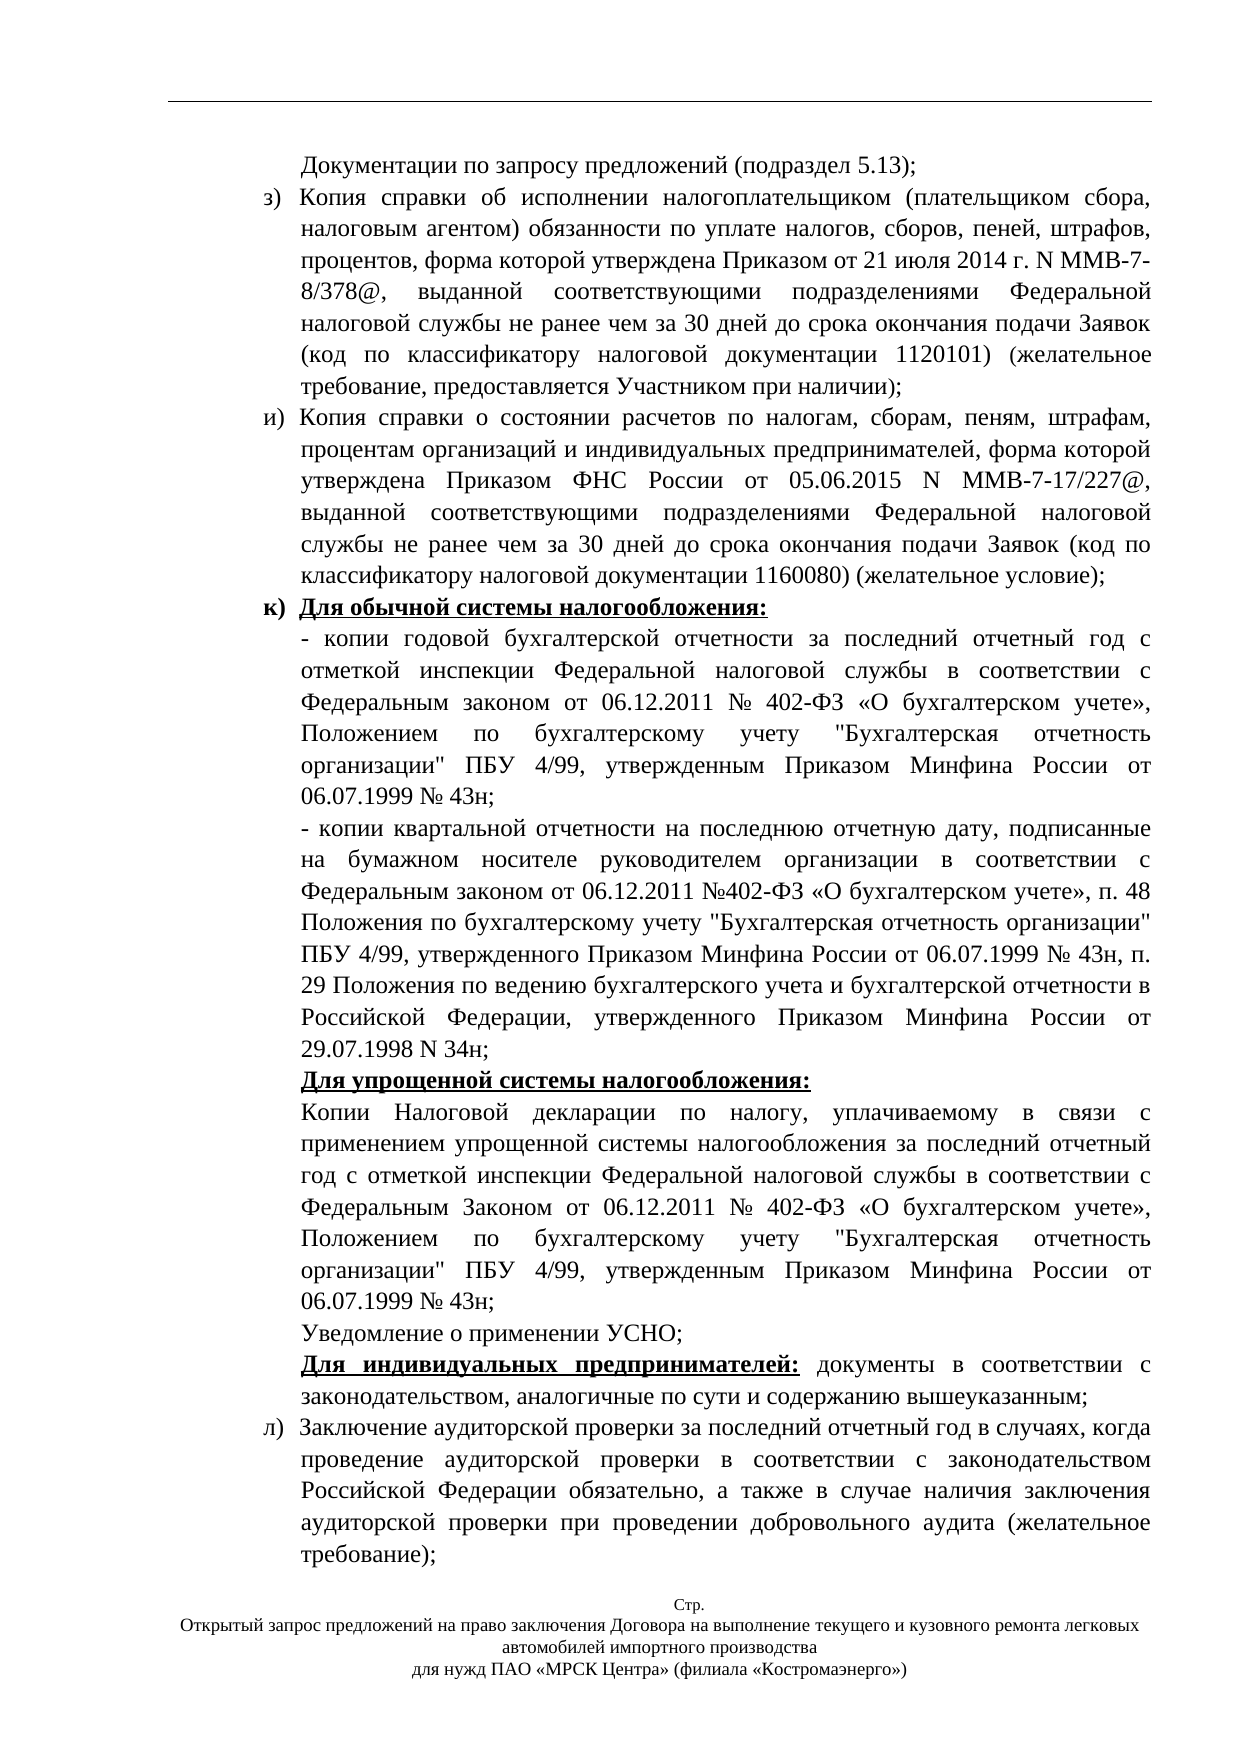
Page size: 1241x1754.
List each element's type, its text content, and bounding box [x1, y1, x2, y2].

text Уведомление о применении УСНО; [301, 1318, 1152, 1347]
text - копии квартальной отчетности на последнюю отчетную дату, подписанные на бумажном носителе руководителем организации в соответствии с Федеральным законом от 06.12.2011 №402-ФЗ «О бухгалтерском учете», п. 48 Положения по бухгалтерскому учету "Бухгалтерская отчетность организации" ПБУ 4/99, утвержденного Приказом Минфина России от 06.07.1999 № 43н, п. 29 Положения по ведению бухгалтерского учета и бухгалтерской отчетности в Российской Федерации, утвержденного Приказом Минфина России от 29.07.1998 N 34н; [301, 813, 1152, 1062]
list Копия справки о состоянии расчетов по налогам, сборам, пеням, штрафам, процентам организаций и индивидуальных предпринимателей, форма которой утверждена Приказом ФНС России от 05.06.2015 N ММВ-7-17/227@, выданной соответствующими подразделениями Федеральной налоговой службы не ранее чем за 30 дней до срока окончания подачи Заявок (код по классификатору налоговой документации 1160080) (желательное условие); [263, 402, 1152, 589]
list Для обычной системы налогообложения: [263, 592, 1152, 621]
list Заключение аудиторской проверки за последний отчетный год в случаях, когда проведение аудиторской проверки в соответствии с законодательством Российской Федерации обязательно, а также в случае наличия заключения аудиторской проверки при проведении добровольного аудита (желательное требование); [263, 1412, 1152, 1567]
text Для индивидуальных предпринимателей: документы в соответствии с законодательством, аналогичные по сути и содержанию вышеуказанным; [301, 1349, 1152, 1410]
text - копии годовой бухгалтерской отчетности за последний отчетный год с отметкой инспекции Федеральной налоговой службы в соответствии с Федеральным законом от 06.12.2011 № 402-ФЗ «О бухгалтерском учете», Положением по бухгалтерскому учету "Бухгалтерская отчетность организации" ПБУ 4/99, утвержденным Приказом Минфина России от 06.07.1999 № 43н; [301, 623, 1152, 810]
list Копия справки об исполнении налогоплательщиком (плательщиком сбора, налоговым агентом) обязанности по уплате налогов, сборов, пеней, штрафов, процентов, форма которой утверждена Приказом от 21 июля 2014 г. N ММВ-7-8/378@, выданной соответствующими подразделениями Федеральной налоговой службы не ранее чем за 30 дней до срока окончания подачи Заявок (код по классификатору налоговой документации 1120101) (желательное требование, предоставляется Участником при наличии); [263, 182, 1152, 400]
text Для упрощенной системы налогообложения: [301, 1065, 1152, 1094]
text Копии Налоговой декларации по налогу, уплачиваемому в связи с применением упрощенной системы налогообложения за последний отчетный год с отметкой инспекции Федеральной налоговой службы в соответствии с Федеральным Законом от 06.12.2011 № 402-ФЗ «О бухгалтерском учете», Положением по бухгалтерскому учету "Бухгалтерская отчетность организации" ПБУ 4/99, утвержденным Приказом Минфина России от 06.07.1999 № 43н; [301, 1097, 1152, 1315]
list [263, 150, 1152, 179]
